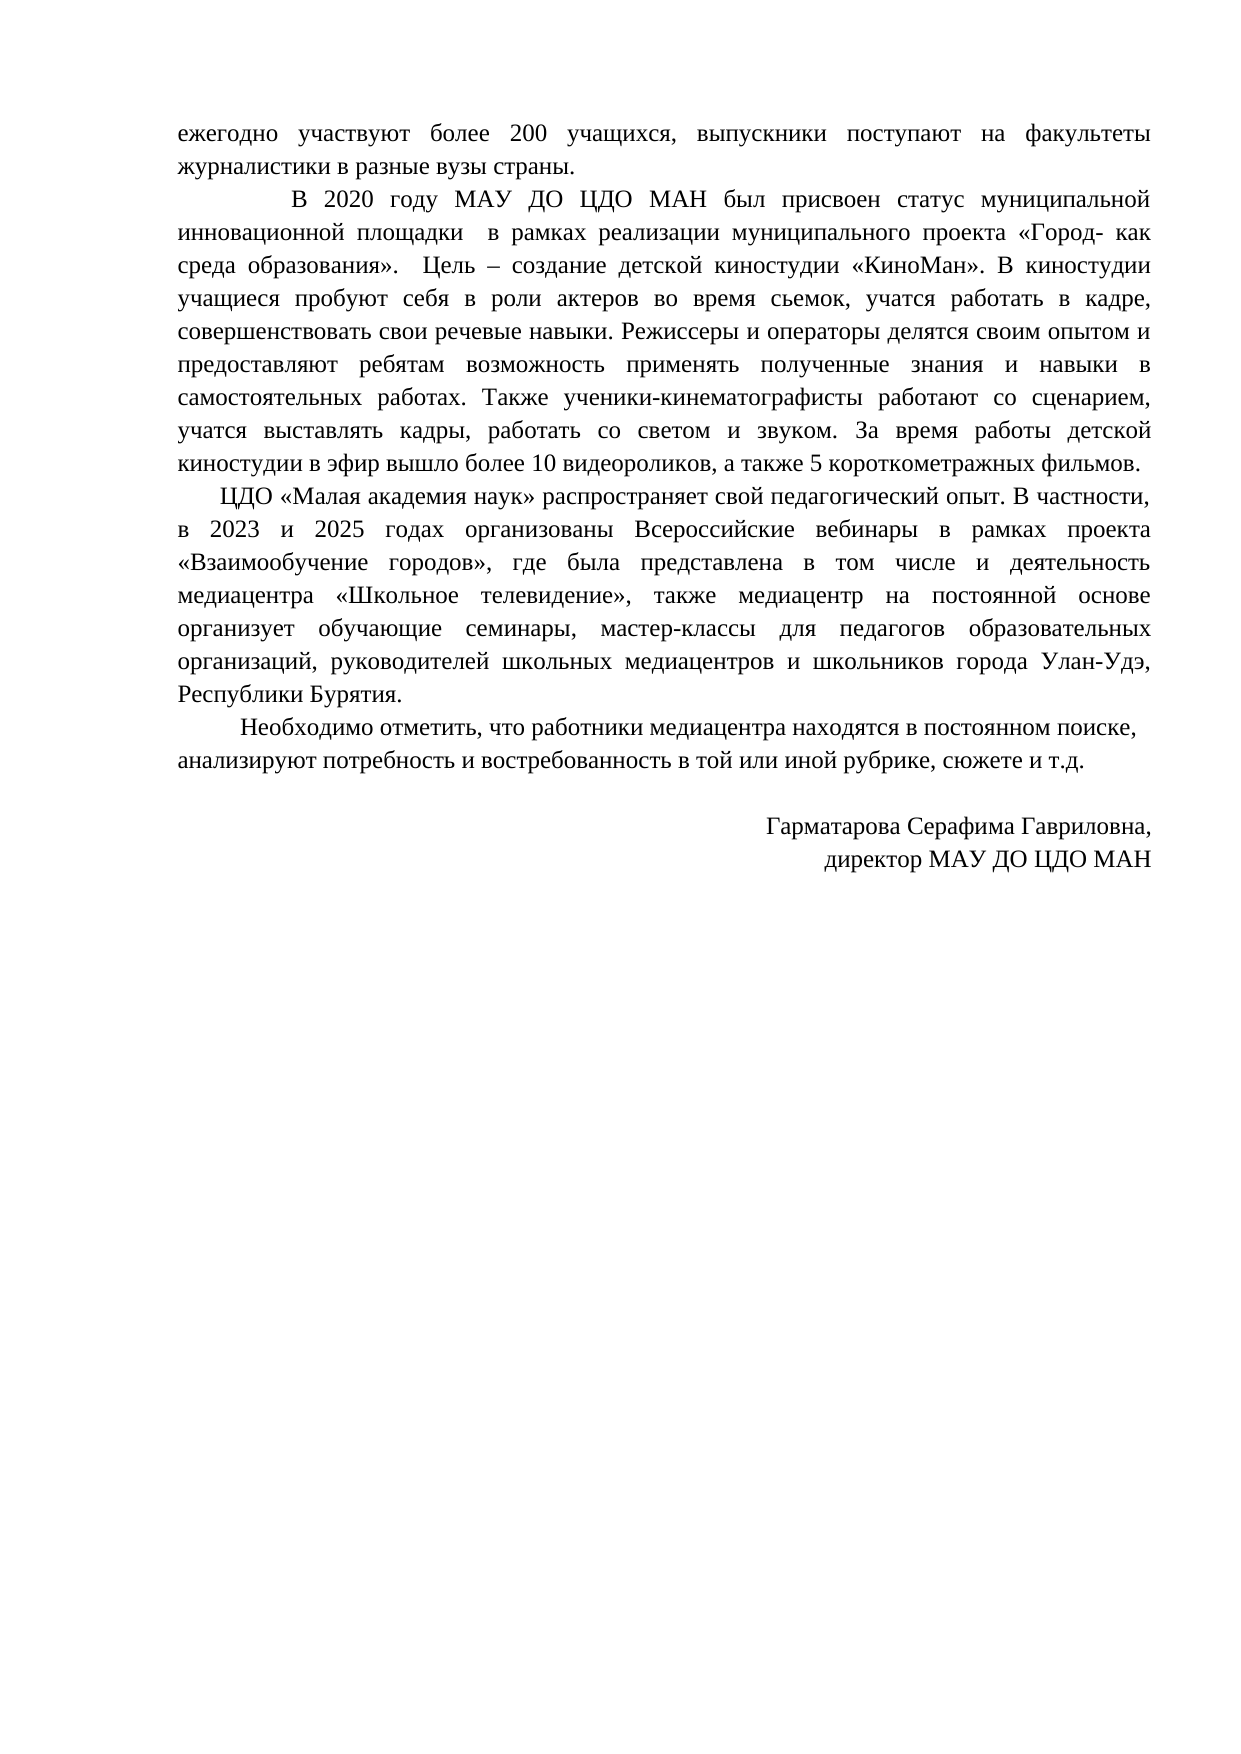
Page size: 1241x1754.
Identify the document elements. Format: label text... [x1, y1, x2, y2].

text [177, 118, 1152, 180]
text Необходимо отметить, что работники медиацентра находятся в постоянном поиске, [215, 712, 1152, 741]
text Гарматарова Серафима Гавриловна, директор МАУ ДО ЦДО МАН [177, 811, 1152, 872]
text В 2020 году МАУ ДО ЦДО МАН был присвоен статус муниципальной инновационной площадки в рамках реализации муниципального проекта «Город- как среда образования». Цель – создание детской киностудии «КиноМан». В киностудии учащиеся пробуют себя в роли актеров во время сьемок, учатся работать в кадре, совершенствовать свои речевые навыки. Режиссеры и операторы делятся своим опытом и предоставляют ребятам возможность применять полученные знания и навыки в самостоятельных работах. Также ученики-кинематографисты работают со сценарием, учатся выставлять кадры, работать со светом и звуком. За время работы детской киностудии в эфир вышло более 10 видеороликов, а также 5 короткометражных фильмов. [177, 184, 1152, 477]
text анализируют потребность и востребованность в той или иной рубрике, сюжете и т.д. [177, 746, 1152, 774]
text ЦДО «Малая академия наук» распространяет свой педагогический опыт. В частности, в 2023 и 2025 годах организованы Всероссийские вебинары в рамках проекта «Взаимообучение городов», где была представлена в том числе и деятельность медиацентра «Школьное телевидение», также медиацентр на постоянной основе организует обучающие семинары, мастер-классы для педагогов образовательных организаций, руководителей школьных медиацентров и школьников города Улан-Удэ, Республики Бурятия. [177, 481, 1152, 708]
